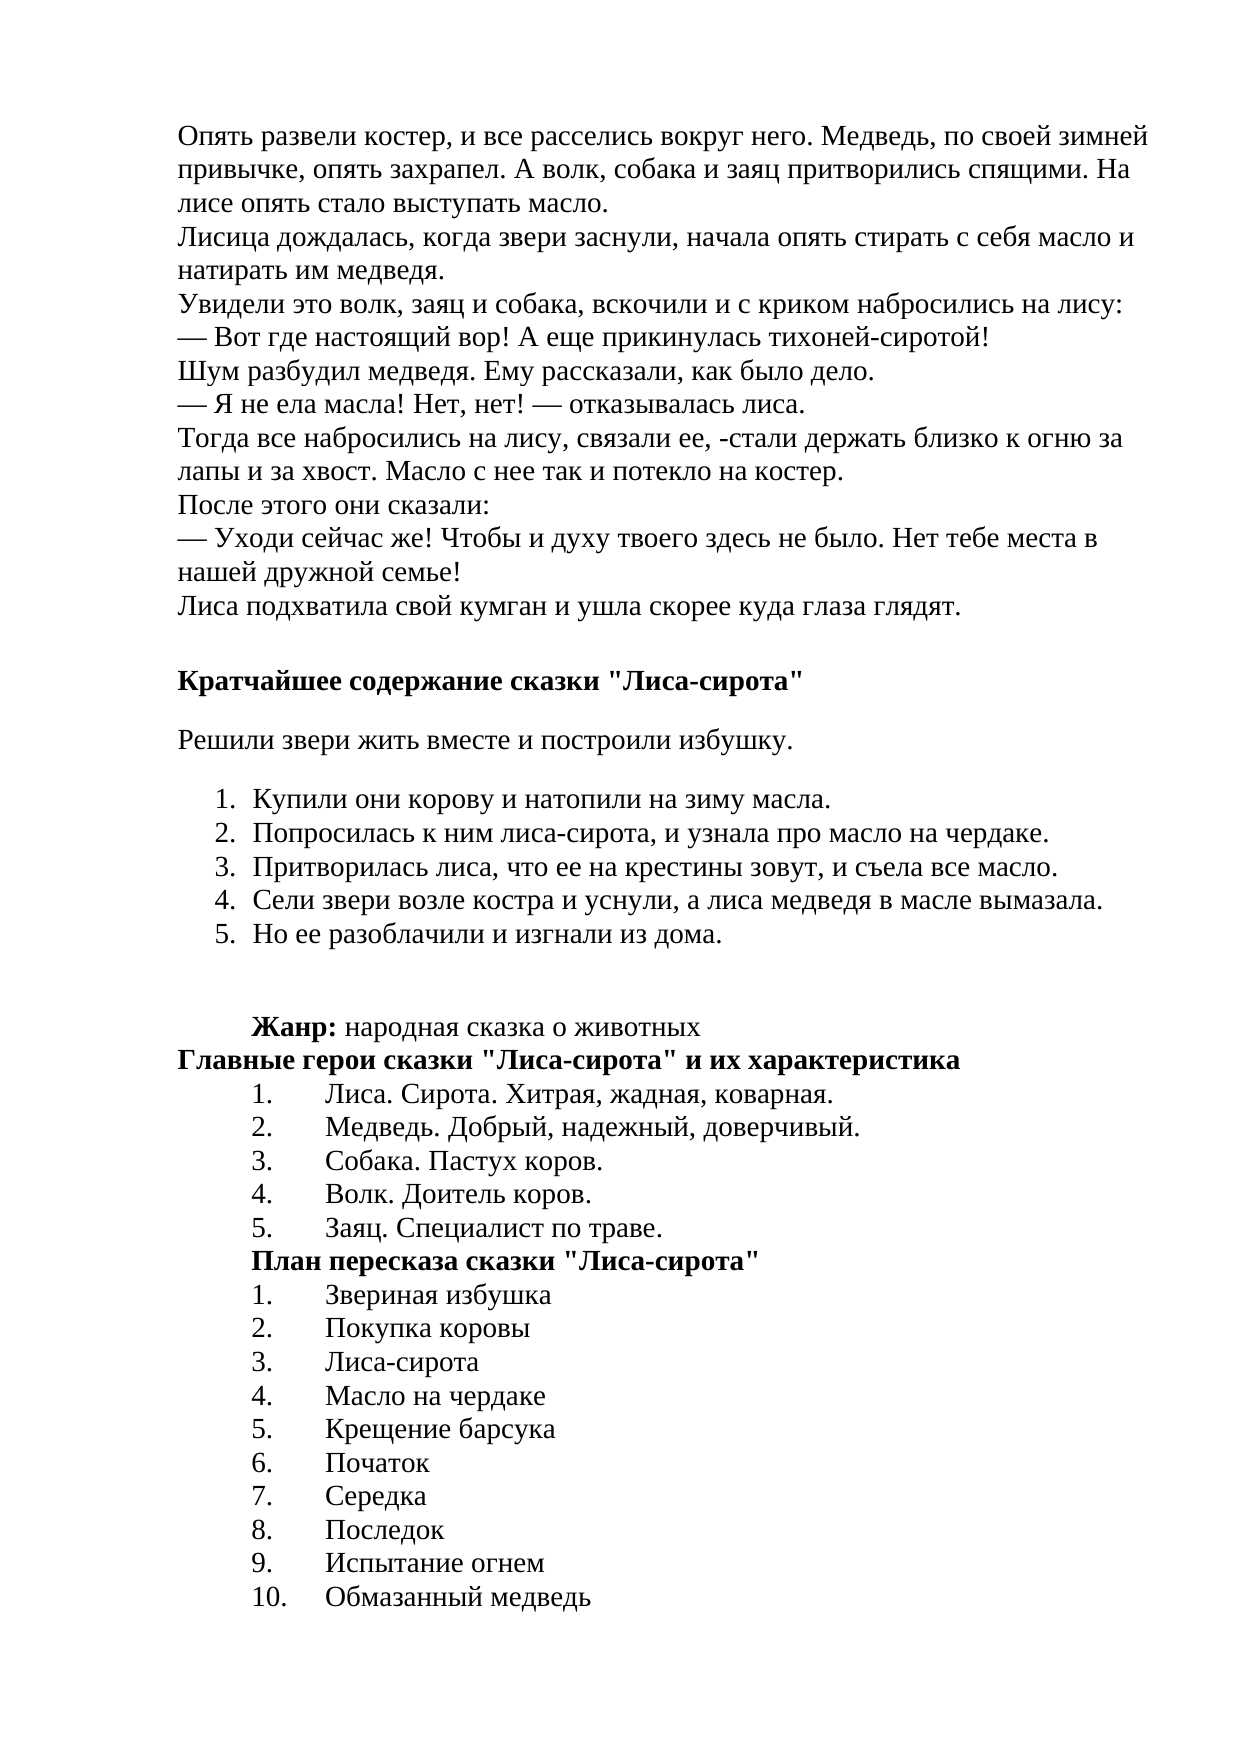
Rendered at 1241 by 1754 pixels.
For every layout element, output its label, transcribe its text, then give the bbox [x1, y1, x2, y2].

list Початок [177, 1445, 1152, 1478]
list Лиса-сирота [177, 1344, 1152, 1378]
list Сели звери возле костра и уснули, а лиса медведя в масле вымазала. [177, 882, 1152, 916]
list Звериная избушка [177, 1277, 1152, 1311]
text План пересказа сказки "Лиса-сирота" [177, 1243, 1152, 1277]
list Но ее разоблачили и изгнали из дома. [177, 916, 1152, 949]
text Решили звери жить вместе и построили избушку. [177, 722, 1152, 756]
list Лиса. Сирота. Хитрая, жадная, коварная. [177, 1076, 1152, 1109]
list Испытание огнем [177, 1545, 1152, 1579]
list Собака. Пастух коров. [177, 1143, 1152, 1176]
list Волк. Доитель коров. [177, 1176, 1152, 1210]
text Кратчайшее содержание сказки "Лиса-сирота" [177, 663, 1152, 696]
list Заяц. Специалист по траве. [177, 1210, 1152, 1243]
list Покупка коровы [177, 1311, 1152, 1344]
list Медведь. Добрый, надежный, доверчивый. [177, 1109, 1152, 1143]
list Последок [177, 1512, 1152, 1545]
list Обмазанный медведь [177, 1579, 1152, 1612]
text Жанр: народная сказка о животных Главные герои сказки "Лиса-сирота" и их характеристика [177, 1009, 1152, 1076]
list Крещение барсука [177, 1411, 1152, 1445]
list Масло на чердаке [177, 1378, 1152, 1411]
list Купили они корову и натопили на зиму масла. [177, 782, 1152, 815]
list Притворилась лиса, что ее на крестины зовут, и съела все масло. [177, 849, 1152, 882]
list Середка [177, 1478, 1152, 1512]
list Попросилась к ним лиса-сирота, и узнала про масло на чердаке. [177, 815, 1152, 849]
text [177, 118, 1152, 621]
